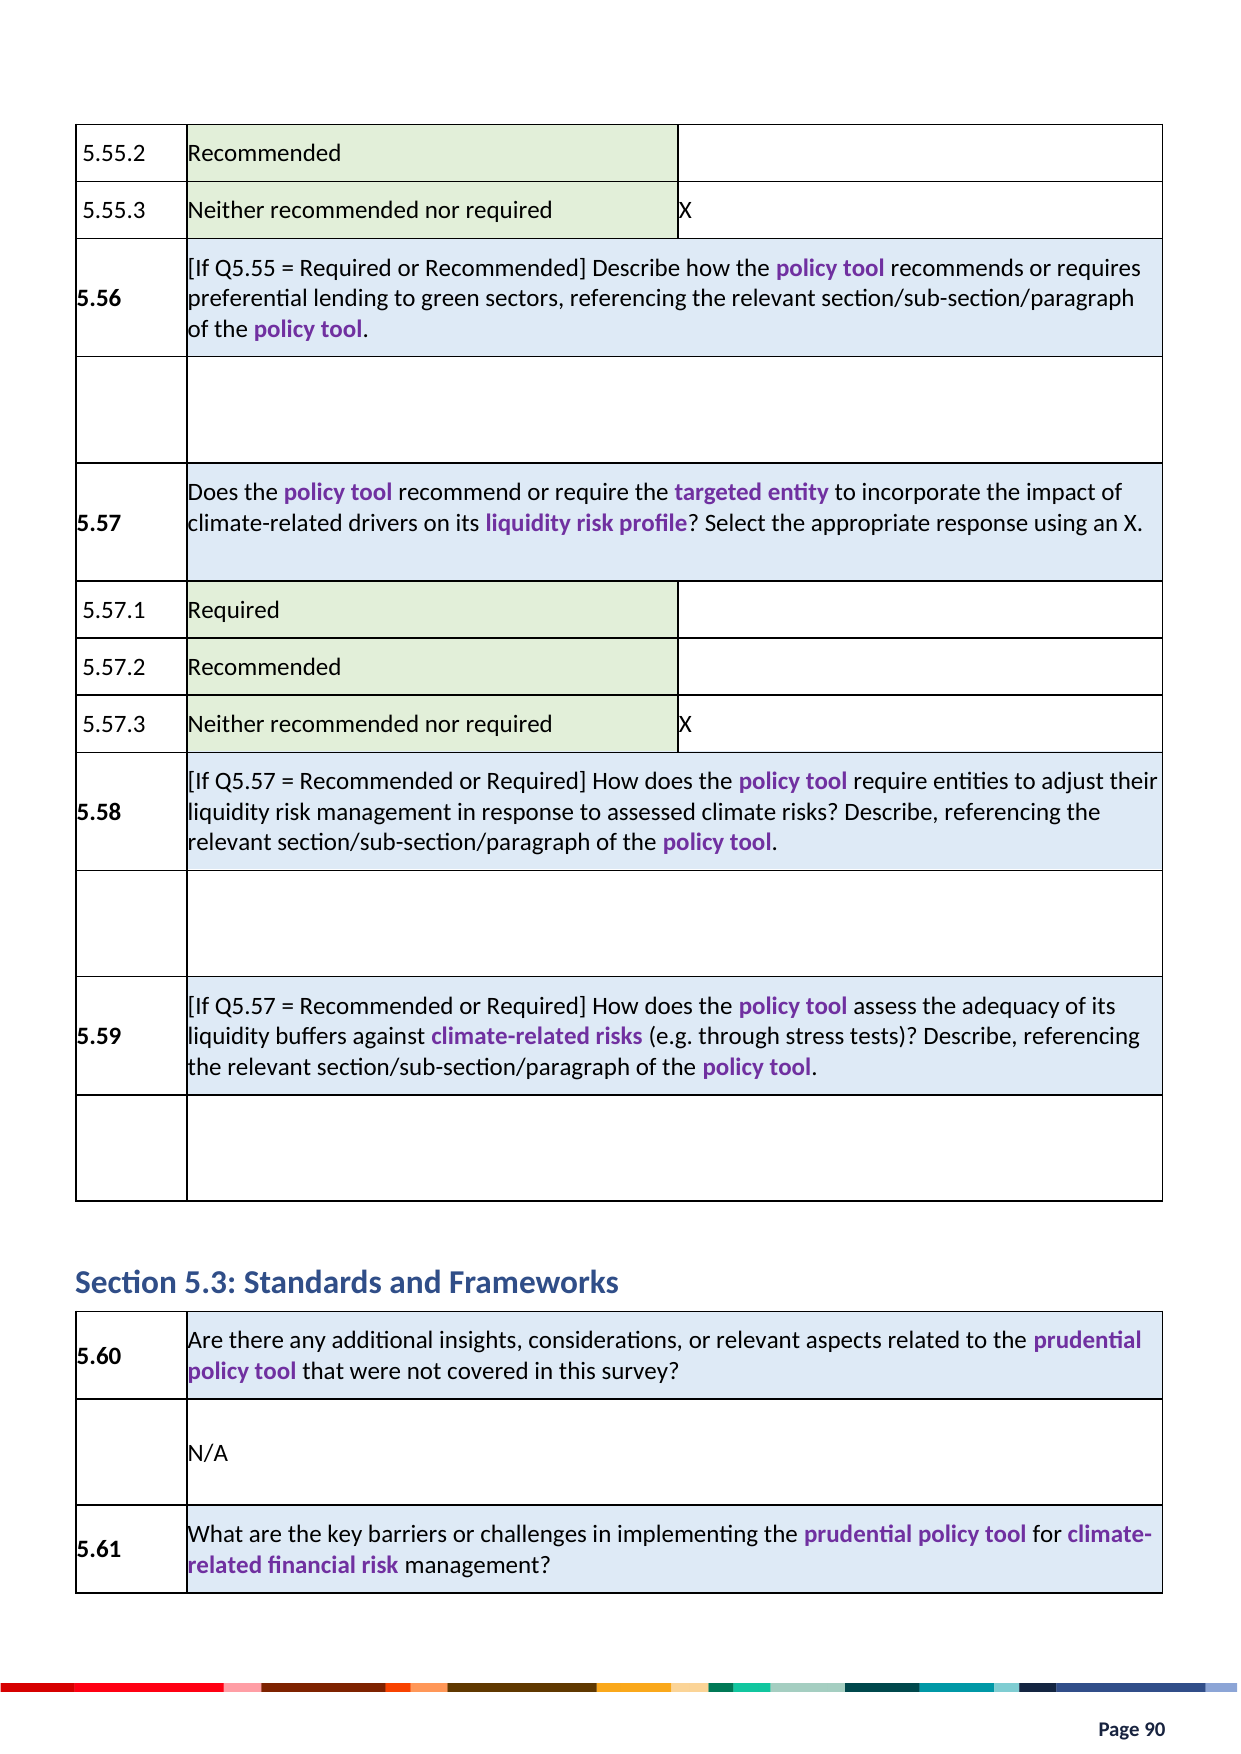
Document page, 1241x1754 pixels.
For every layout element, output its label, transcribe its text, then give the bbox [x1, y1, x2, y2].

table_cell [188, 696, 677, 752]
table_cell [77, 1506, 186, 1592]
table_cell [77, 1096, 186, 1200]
subtitle Section 5.3: Standards and Frameworks [75, 1261, 1165, 1302]
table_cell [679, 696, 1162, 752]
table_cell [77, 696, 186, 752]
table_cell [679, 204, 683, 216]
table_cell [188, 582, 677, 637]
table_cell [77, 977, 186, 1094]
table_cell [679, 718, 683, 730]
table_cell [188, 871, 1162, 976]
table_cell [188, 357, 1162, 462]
picture [0, 1683, 1236, 1692]
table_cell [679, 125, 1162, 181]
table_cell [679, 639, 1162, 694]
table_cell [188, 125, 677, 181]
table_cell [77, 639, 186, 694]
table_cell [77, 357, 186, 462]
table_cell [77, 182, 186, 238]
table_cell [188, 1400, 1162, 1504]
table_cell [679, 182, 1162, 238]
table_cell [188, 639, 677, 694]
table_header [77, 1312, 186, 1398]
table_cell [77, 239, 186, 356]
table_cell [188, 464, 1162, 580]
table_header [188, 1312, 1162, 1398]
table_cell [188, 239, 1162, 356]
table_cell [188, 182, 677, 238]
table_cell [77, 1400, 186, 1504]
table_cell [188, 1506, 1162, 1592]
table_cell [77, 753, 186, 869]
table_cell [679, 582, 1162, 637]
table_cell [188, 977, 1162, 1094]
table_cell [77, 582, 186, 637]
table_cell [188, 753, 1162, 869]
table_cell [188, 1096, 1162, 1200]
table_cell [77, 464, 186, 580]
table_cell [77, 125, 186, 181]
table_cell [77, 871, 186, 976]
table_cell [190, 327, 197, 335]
